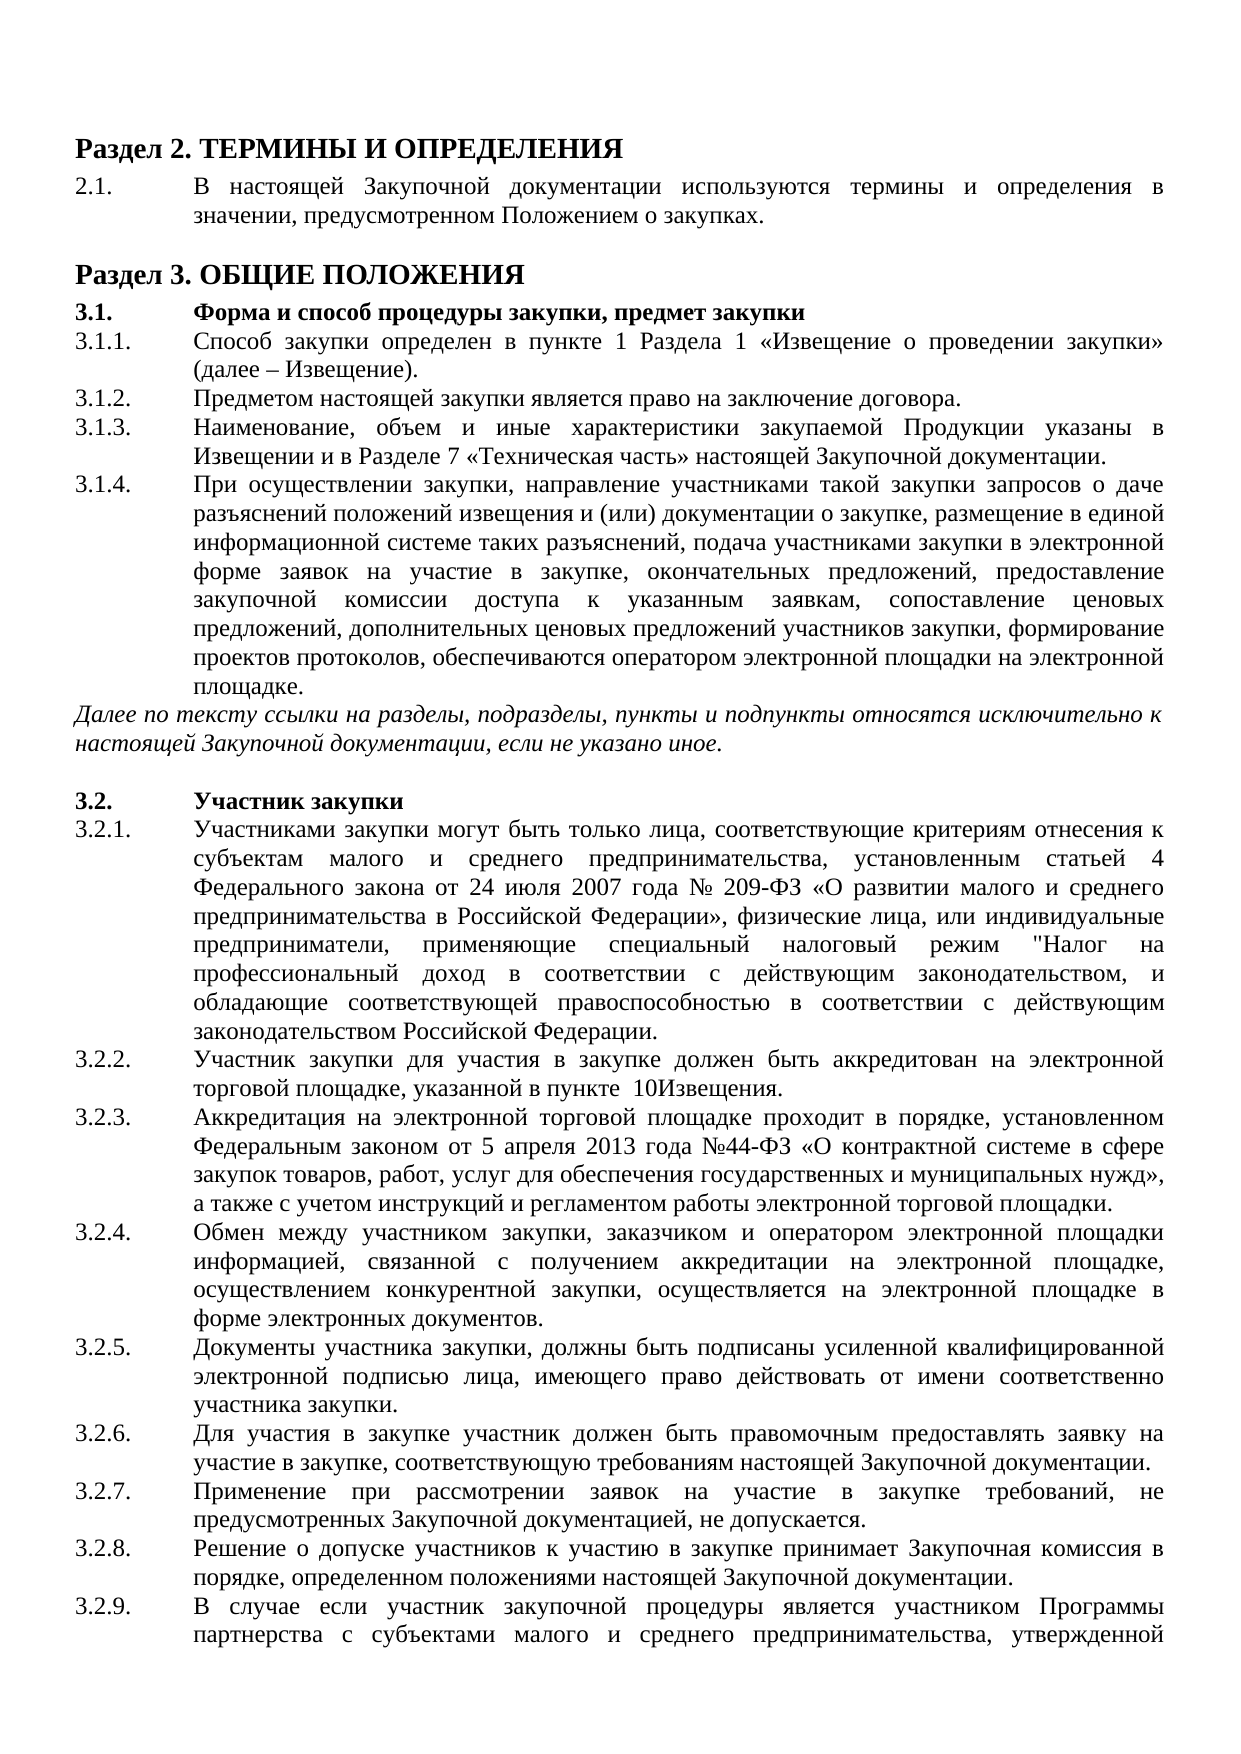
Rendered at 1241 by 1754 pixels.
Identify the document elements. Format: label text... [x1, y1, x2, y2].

list Документы участника закупки, должны быть подписаны усиленной квалифицированной электронной подписью лица, имеющего право действовать от имени соответственно участника закупки. [75, 1332, 1165, 1418]
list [75, 1591, 1165, 1648]
list Решение о допуске участников к участию в закупке принимает Закупочная комиссия в порядке, определенном положениями настоящей Закупочной документации. [75, 1533, 1165, 1591]
list Для участия в закупке участник должен быть правомочным предоставлять заявку на участие в закупке, соответствующую требованиям настоящей Закупочной документации. [75, 1418, 1165, 1476]
list Применение при рассмотрении заявок на участие в закупке требований, не предусмотренных Закупочной документацией, не допускается. [75, 1476, 1165, 1533]
subtitle Раздел 2. ТЕРМИНЫ И ОПРЕДЕЛЕНИЯ [75, 131, 1165, 165]
list Аккредитация на электронной торговой площадке проходит в порядке, установленном Федеральным законом от 5 апреля 2013 года №44-ФЗ «О контрактной системе в сфере закупок товаров, работ, услуг для обеспечения государственных и муниципальных нужд», а также с учетом инструкций и регламентом работы электронной торговой площадки. [75, 1102, 1165, 1217]
list Форма и способ процедуры закупки, предмет закупки [75, 297, 1165, 326]
list Предметом настоящей закупки является право на заключение договора. [75, 383, 1165, 412]
list Обмен между участником закупки, заказчиком и оператором электронной площадки информацией, связанной с получением аккредитации на электронной площадке, осуществлением конкурентной закупки, осуществляется на электронной площадке в форме электронных документов. [75, 1217, 1165, 1332]
subtitle Раздел 3. ОБЩИЕ ПОЛОЖЕНИЯ [75, 257, 1165, 291]
list Участник закупки для участия в закупке должен быть аккредитован на электронной торговой площадке, указанной в пункте 10Извещения. [75, 1044, 1165, 1102]
text 2.1. В настоящей Закупочной документации используются термины и определения в значении, предусмотренном Положением о закупках. [75, 171, 1165, 228]
list Участник закупки [75, 786, 1165, 814]
list При осуществлении закупки, направление участниками такой закупки запросов о даче разъяснений положений извещения и (или) документации о закупке, размещение в единой информационной системе таких разъяснений, подача участниками закупки в электронной форме заявок на участие в закупке, окончательных предложений, предоставление закупочной комиссии доступа к указанным заявкам, сопоставление ценовых предложений, дополнительных ценовых предложений участников закупки, формирование проектов протоколов, обеспечиваются оператором электронной площадки на электронной площадке. [75, 469, 1165, 699]
list Наименование, объем и иные характеристики закупаемой Продукции указаны в Извещении и в Разделе 7 «Техническая часть» настоящей Закупочной документации. [75, 412, 1165, 469]
text Далее по тексту ссылки на разделы, подразделы, пункты и подпункты относятся исключительно к настоящей Закупочной документации, если не указано иное. [75, 699, 1165, 757]
list Участниками закупки могут быть только лица, соответствующие критериям отнесения к субъектам малого и среднего предпринимательства, установленным статьей 4 Федерального закона от 24 июля 2007 года № 209-ФЗ «О развитии малого и среднего предпринимательства в Российской Федерации», физические лица, или индивидуальные предприниматели, применяющие специальный налоговый режим "Налог на профессиональный доход в соответствии с действующим законодательством, и обладающие соответствующей правоспособностью в соответствии с действующим законодательством Российской Федерации. [75, 814, 1165, 1044]
list Способ закупки определен в пункте 1 Раздела 1 «Извещение о проведении закупки» (далее – Извещение). [75, 326, 1165, 383]
